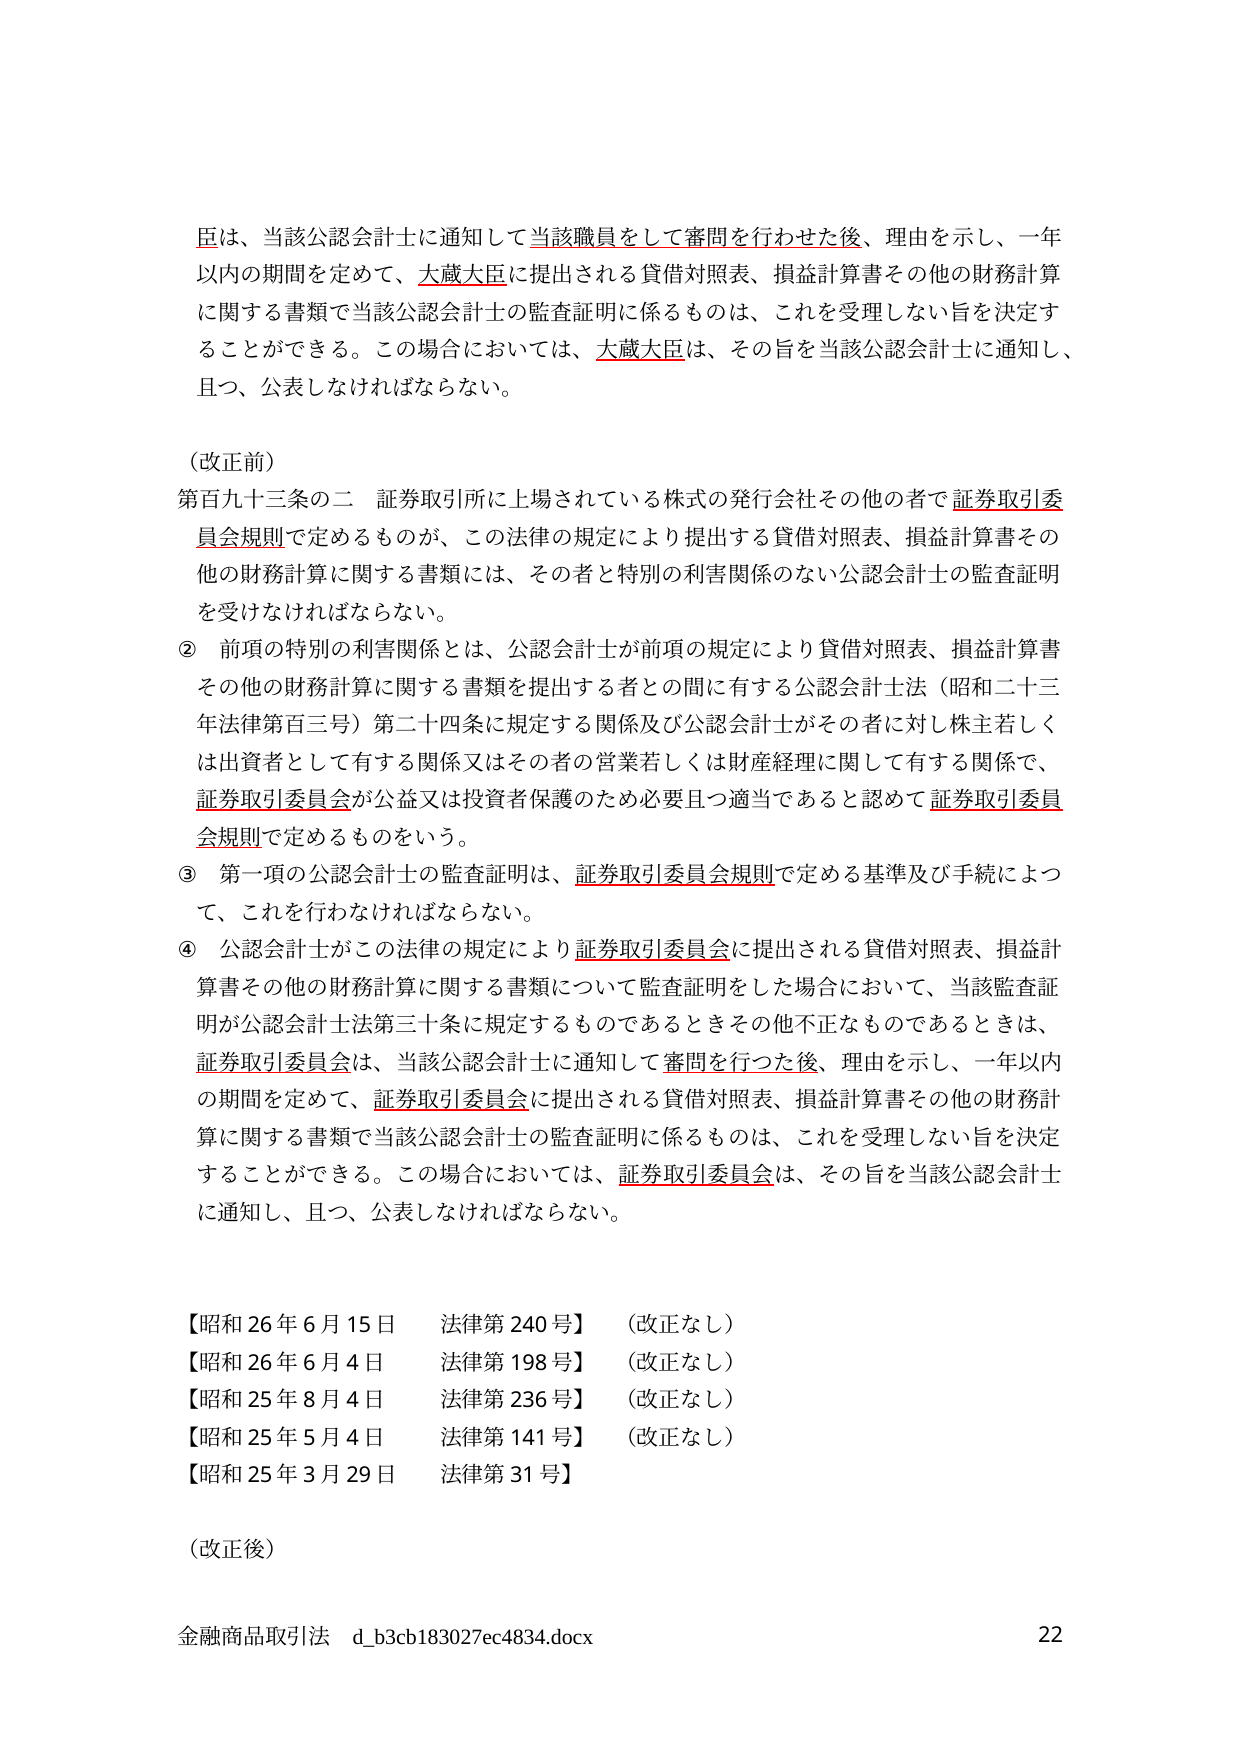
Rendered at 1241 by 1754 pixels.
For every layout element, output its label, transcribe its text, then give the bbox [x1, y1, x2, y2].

text ③ 第一項の公認会計士の監査証明は、証券取引委員会規則で定める基準及び手続によつて、これを行わなければならない。 [177, 854, 1063, 929]
text 【昭和25年5月4日 法律第141号】 （改正なし） [177, 1417, 1063, 1454]
text ④ 公認会計士がこの法律の規定により証券取引委員会に提出される貸借対照表、損益計算書その他の財務計算に関する書類について監査証明をした場合において、当該監査証明が公認会計士法第三十条に規定するものであるときその他不正なものであるときは、証券取引委員会は、当該公認会計士に通知して審問を行つた後、理由を示し、一年以内の期間を定めて、証券取引委員会に提出される貸借対照表、損益計算書その他の財務計算に関する書類で当該公認会計士の監査証明に係るものは、これを受理しない旨を決定することができる。この場合においては、証券取引委員会は、その旨を当該公認会計士に通知し、且つ、公表しなければならない。 [177, 929, 1063, 1229]
text 【昭和26年6月15日 法律第240号】 （改正なし） [177, 1304, 1063, 1342]
text （改正後） [177, 1529, 1063, 1567]
text 第百九十三条の二 証券取引所に上場されている株式の発行会社その他の者で証券取引委員会規則で定めるものが、この法律の規定により提出する貸借対照表、損益計算書その他の財務計算に関する書類には、その者と特別の利害関係のない公認会計士の監査証明を受けなければならない。 [177, 479, 1063, 629]
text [177, 217, 1063, 404]
text 【昭和26年6月4日 法律第198号】 （改正なし） [177, 1342, 1063, 1379]
text 【昭和25年8月4日 法律第236号】 （改正なし） [177, 1379, 1063, 1417]
text 【昭和25年3月29日 法律第31号】 [177, 1454, 1063, 1492]
text （改正前） [177, 442, 1063, 479]
text ② 前項の特別の利害関係とは、公認会計士が前項の規定により貸借対照表、損益計算書その他の財務計算に関する書類を提出する者との間に有する公認会計士法（昭和二十三年法律第百三号）第二十四条に規定する関係及び公認会計士がその者に対し株主若しくは出資者として有する関係又はその者の営業若しくは財産経理に関して有する関係で、証券取引委員会が公益又は投資者保護のため必要且つ適当であると認めて証券取引委員会規則で定めるものをいう。 [177, 629, 1063, 854]
